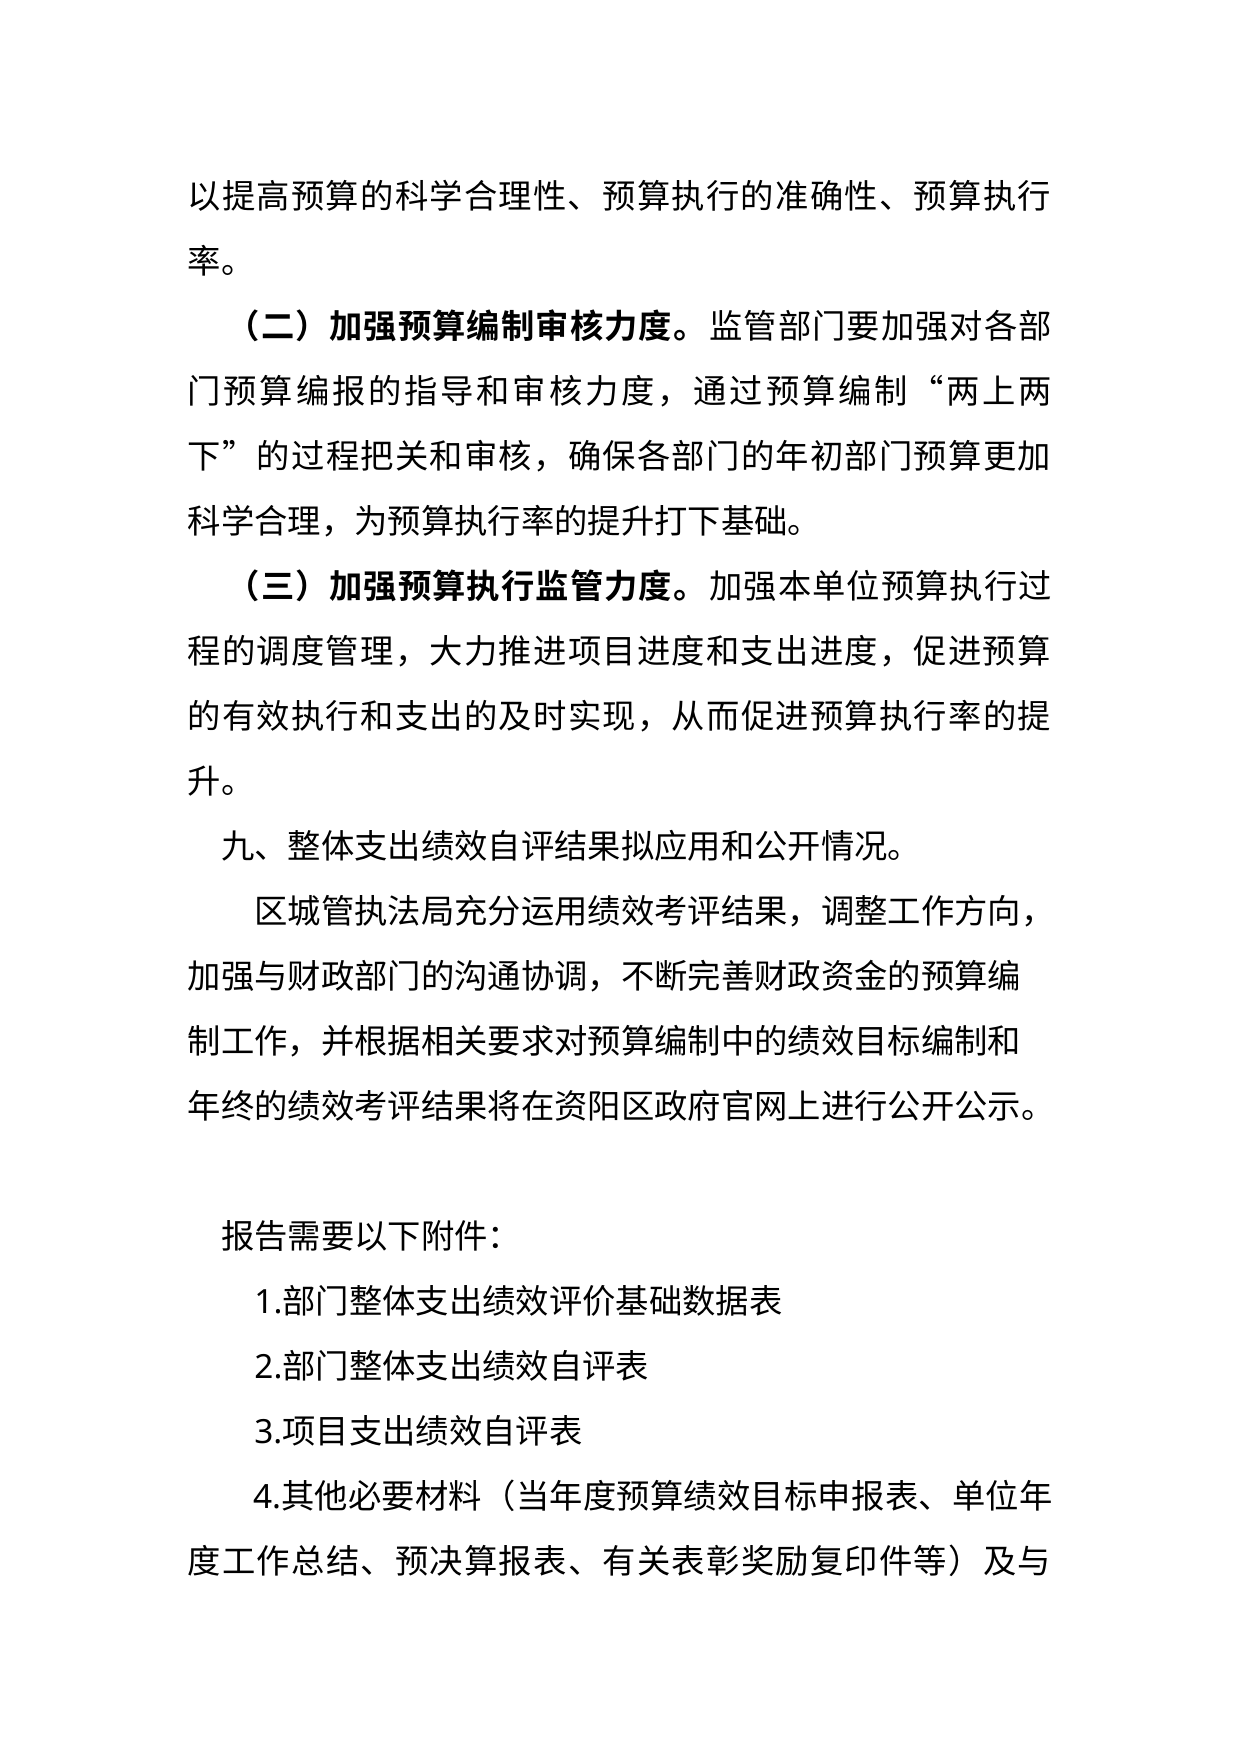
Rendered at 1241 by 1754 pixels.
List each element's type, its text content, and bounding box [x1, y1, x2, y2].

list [187, 162, 1053, 812]
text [187, 1462, 1053, 1592]
text 九、整体支出绩效自评结果拟应用和公开情况。 [187, 812, 1053, 877]
text 1.部门整体支出绩效评价基础数据表 [187, 1267, 1053, 1332]
text 2.部门整体支出绩效自评表 [187, 1332, 1053, 1397]
text 报告需要以下附件： [187, 1202, 1053, 1267]
text 区城管执法局充分运用绩效考评结果，调整工作方向，加强与财政部门的沟通协调，不断完善财政资金的预算编制工作，并根据相关要求对预算编制中的绩效目标编制和年终的绩效考评结果将在资阳区政府官网上进行公开公示。 [187, 877, 1053, 1137]
text 3.项目支出绩效自评表 [187, 1397, 1053, 1462]
